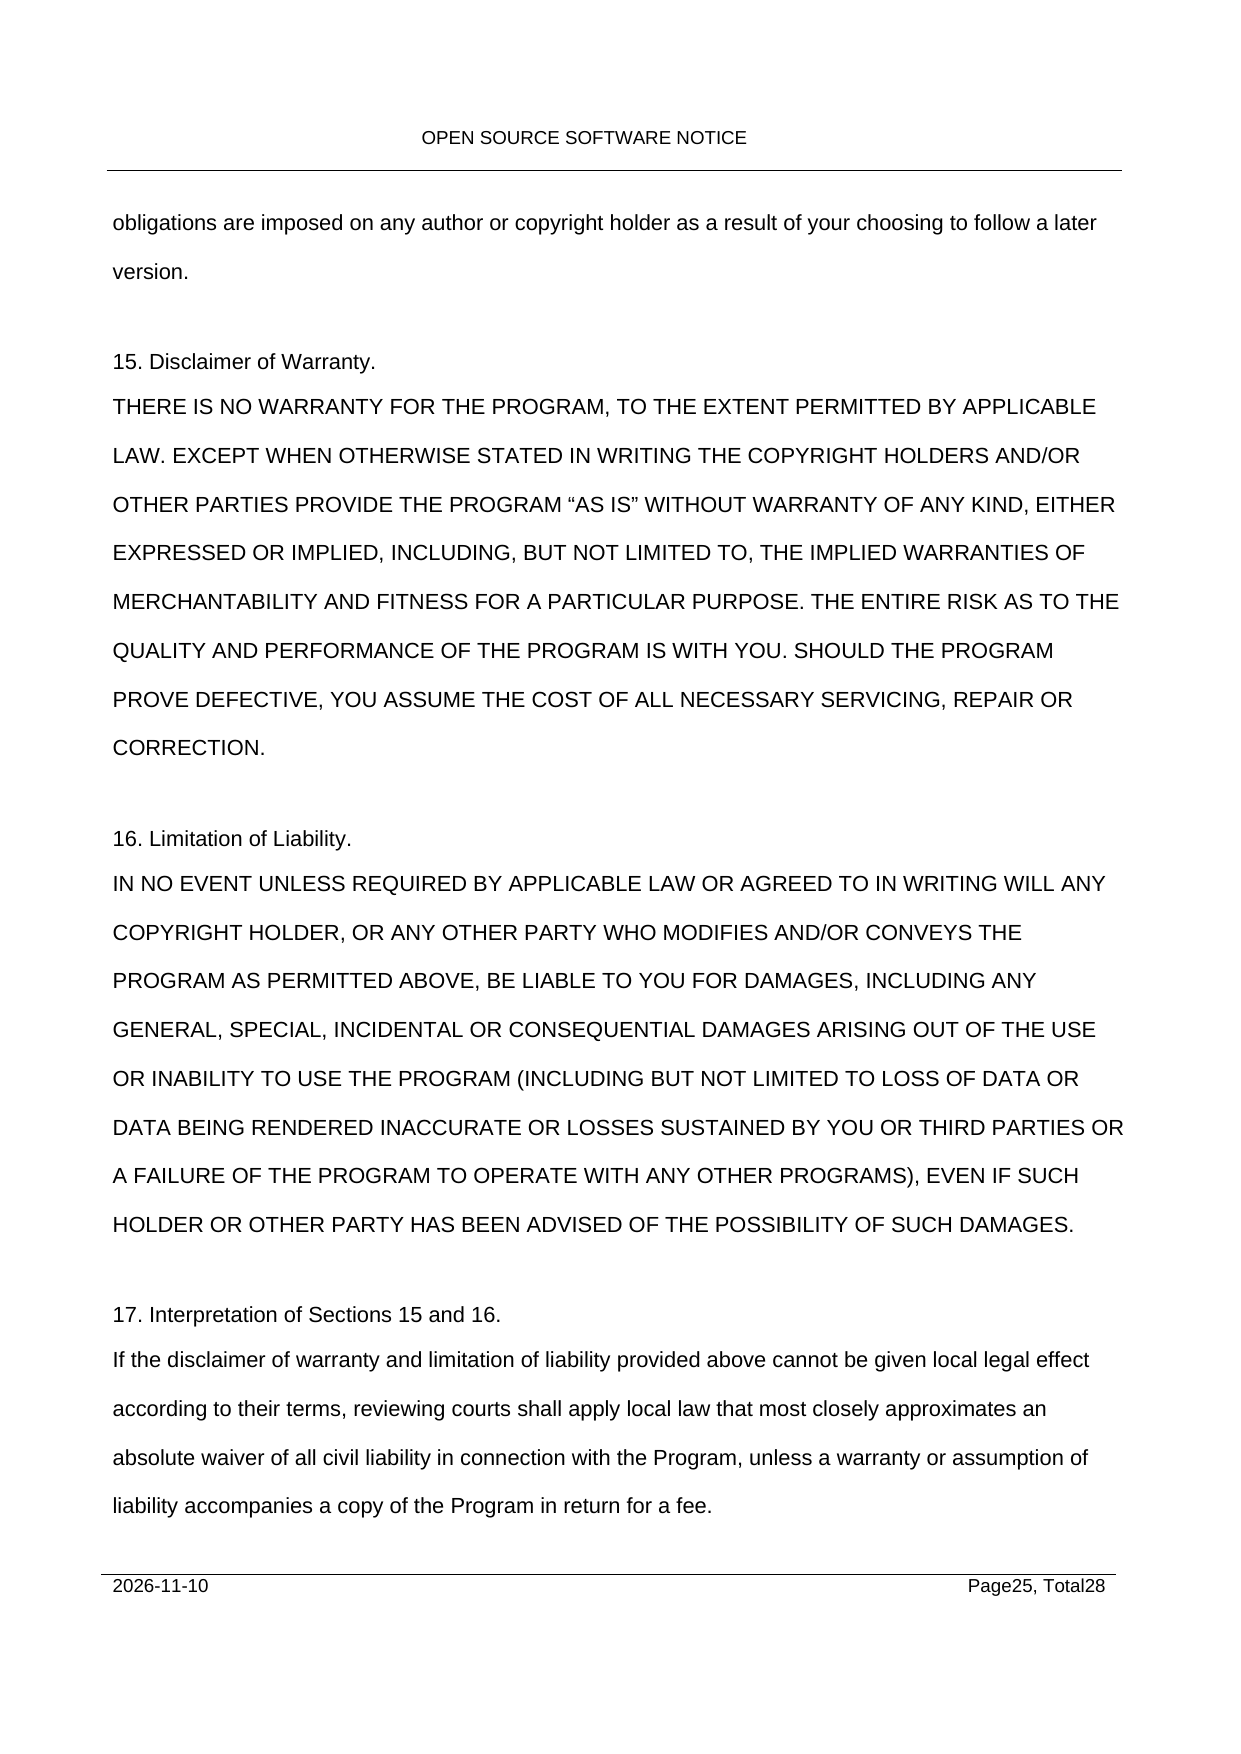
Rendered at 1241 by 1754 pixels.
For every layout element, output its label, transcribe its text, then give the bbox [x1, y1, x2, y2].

text 16. Limitation of Liability. [112, 822, 1128, 854]
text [112, 206, 1128, 288]
text IN NO EVENT UNLESS REQUIRED BY APPLICABLE LAW OR AGREED TO IN WRITING WILL ANY COPYRIGHT HOLDER, OR ANY OTHER PARTY WHO MODIFIES AND/OR CONVEYS THE PROGRAM AS PERMITTED ABOVE, BE LIABLE TO YOU FOR DAMAGES, INCLUDING ANY GENERAL, SPECIAL, INCIDENTAL OR CONSEQUENTIAL DAMAGES ARISING OUT OF THE USE OR INABILITY TO USE THE PROGRAM (INCLUDING BUT NOT LIMITED TO LOSS OF DATA OR DATA BEING RENDERED INACCURATE OR LOSSES SUSTAINED BY YOU OR THIRD PARTIES OR A FAILURE OF THE PROGRAM TO OPERATE WITH ANY OTHER PROGRAMS), EVEN IF SUCH HOLDER OR OTHER PARTY HAS BEEN ADVISED OF THE POSSIBILITY OF SUCH DAMAGES. [112, 867, 1128, 1241]
text 15. Disclaimer of Warranty. [112, 345, 1128, 378]
text THERE IS NO WARRANTY FOR THE PROGRAM, TO THE EXTENT PERMITTED BY APPLICABLE LAW. EXCEPT WHEN OTHERWISE STATED IN WRITING THE COPYRIGHT HOLDERS AND/OR OTHER PARTIES PROVIDE THE PROGRAM “AS IS” WITHOUT WARRANTY OF ANY KIND, EITHER EXPRESSED OR IMPLIED, INCLUDING, BUT NOT LIMITED TO, THE IMPLIED WARRANTIES OF MERCHANTABILITY AND FITNESS FOR A PARTICULAR PURPOSE. THE ENTIRE RISK AS TO THE QUALITY AND PERFORMANCE OF THE PROGRAM IS WITH YOU. SHOULD THE PROGRAM PROVE DEFECTIVE, YOU ASSUME THE COST OF ALL NECESSARY SERVICING, REPAIR OR CORRECTION. [112, 390, 1128, 764]
text 17. Interpretation of Sections 15 and 16. [112, 1298, 1128, 1331]
text If the disclaimer of warranty and limitation of liability provided above cannot be given local legal effect according to their terms, reviewing courts shall apply local law that most closely approximates an absolute waiver of all civil liability in connection with the Program, unless a warranty or assumption of liability accompanies a copy of the Program in return for a fee. [112, 1343, 1128, 1522]
